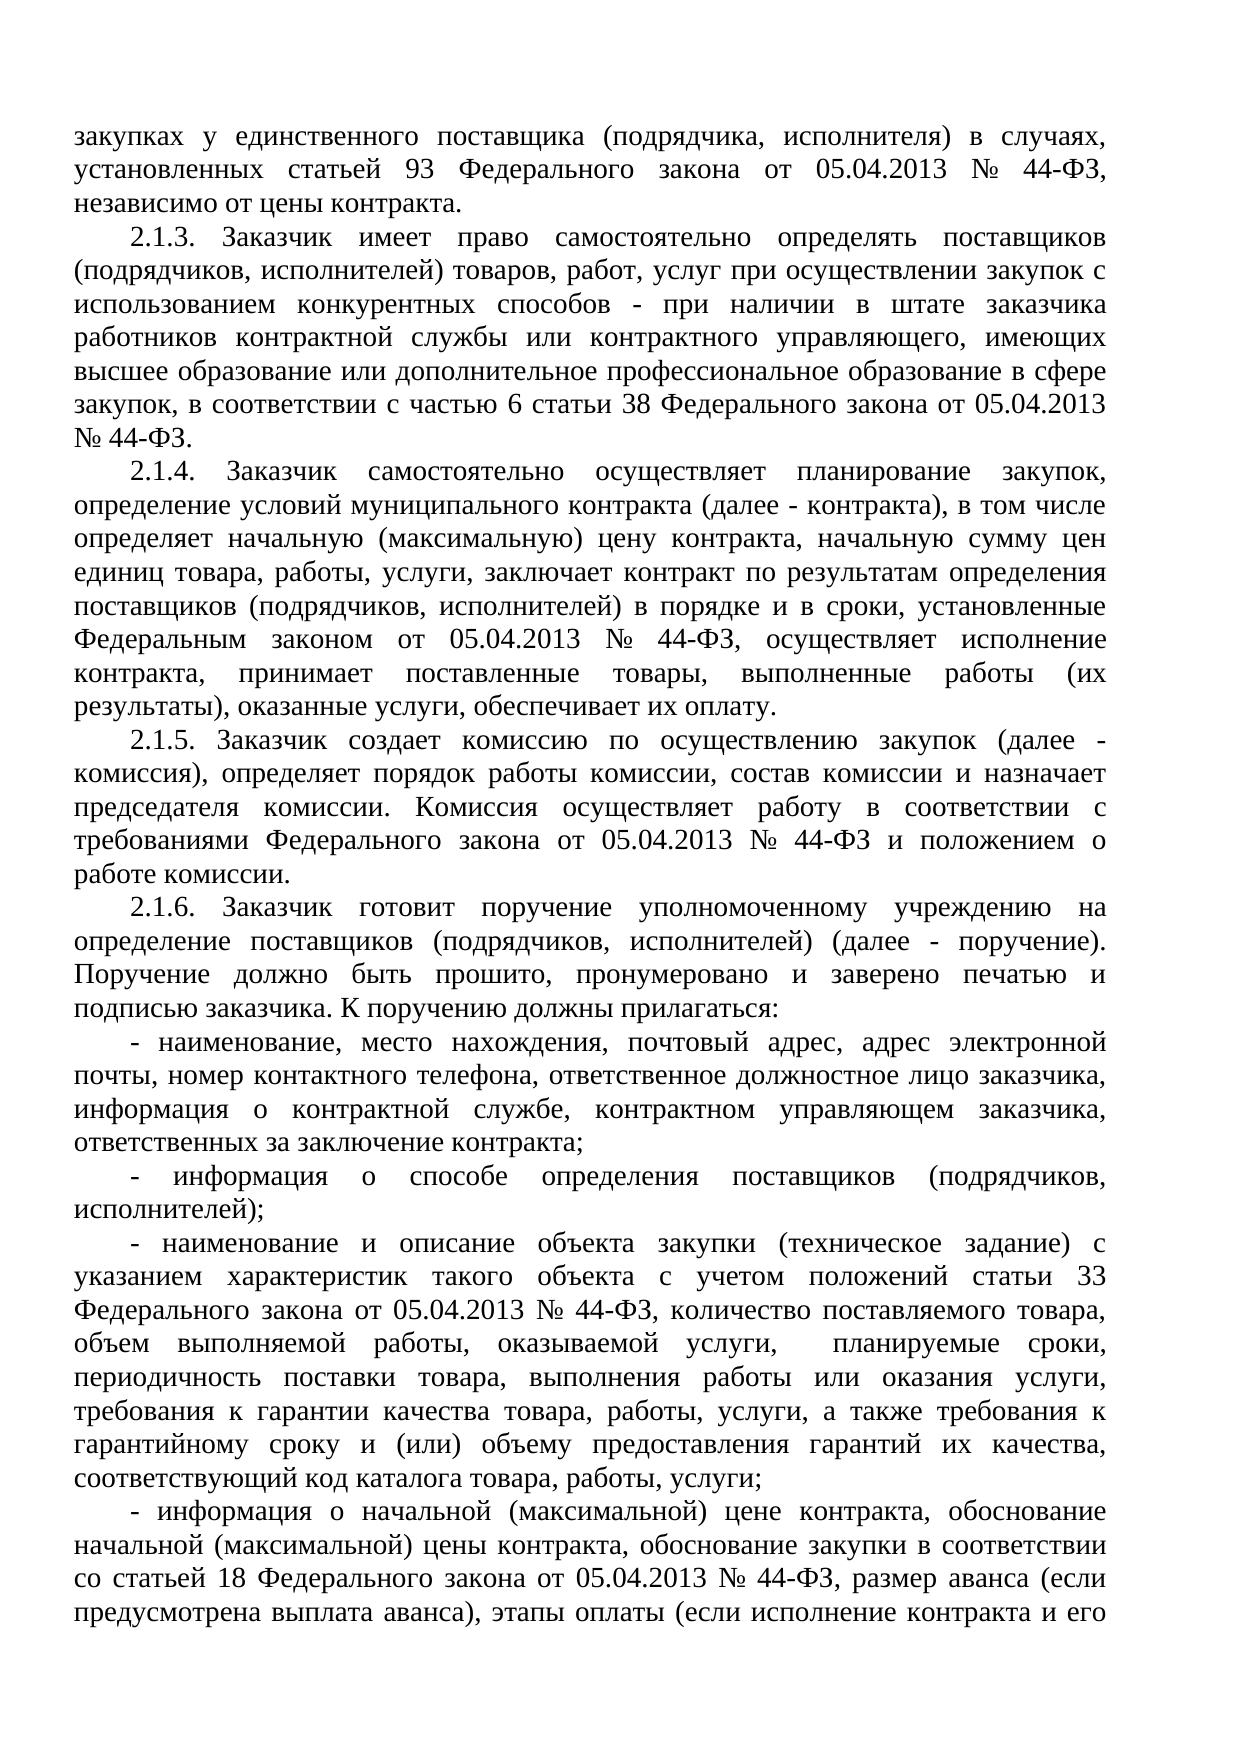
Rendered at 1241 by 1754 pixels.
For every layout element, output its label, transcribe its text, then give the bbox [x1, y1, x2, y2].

text - информация о способе определения поставщиков (подрядчиков, исполнителей); [74, 1158, 1107, 1225]
text 2.1.6. Заказчик готовит поручение уполномоченному учреждению на определение поставщиков (подрядчиков, исполнителей) (далее - поручение). Поручение должно быть прошито, пронумеровано и заверено печатью и подписью заказчика. К поручению должны прилагаться: [74, 889, 1107, 1024]
text 2.1.3. Заказчик имеет право самостоятельно определять поставщиков (подрядчиков, исполнителей) товаров, работ, услуг при осуществлении закупок с использованием конкурентных способов - при наличии в штате заказчика работников контрактной службы или контрактного управляющего, имеющих высшее образование или дополнительное профессиональное образование в сфере закупок, в соответствии с частью 6 статьи 38 Федерального закона от 05.04.2013 № 44-ФЗ. [74, 219, 1107, 453]
text - наименование и описание объекта закупки (техническое задание) с указанием характеристик такого объекта с учетом положений статьи 33 Федерального закона от 05.04.2013 № 44-ФЗ, количество поставляемого товара, объем выполняемой работы, оказываемой услуги, планируемые сроки, периодичность поставки товара, выполнения работы или оказания услуги, требования к гарантии качества товара, работы, услуги, а также требования к гарантийному сроку и (или) объему предоставления гарантий их качества, соответствующий код каталога товара, работы, услуги; [74, 1225, 1107, 1493]
text 2.1.5. Заказчик создает комиссию по осуществлению закупок (далее - комиссия), определяет порядок работы комиссии, состав комиссии и назначает председателя комиссии. Комиссия осуществляет работу в соответствии с требованиями Федерального закона от 05.04.2013 № 44-ФЗ и положением о работе комиссии. [74, 722, 1107, 889]
text 2.1.4. Заказчик самостоятельно осуществляет планирование закупок, определение условий муниципального контракта (далее - контракта), в том числе определяет начальную (максимальную) цену контракта, начальную сумму цен единиц товара, работы, услуги, заключает контракт по результатам определения поставщиков (подрядчиков, исполнителей) в порядке и в сроки, установленные Федеральным законом от 05.04.2013 № 44-ФЗ, осуществляет исполнение контракта, принимает поставленные товары, выполненные работы (их результаты), оказанные услуги, обеспечивает их оплату. [74, 453, 1107, 722]
text - наименование, место нахождения, почтовый адрес, адрес электронной почты, номер контактного телефона, ответственное должностное лицо заказчика, информация о контрактной службе, контрактном управляющем заказчика, ответственных за заключение контракта; [74, 1024, 1107, 1158]
